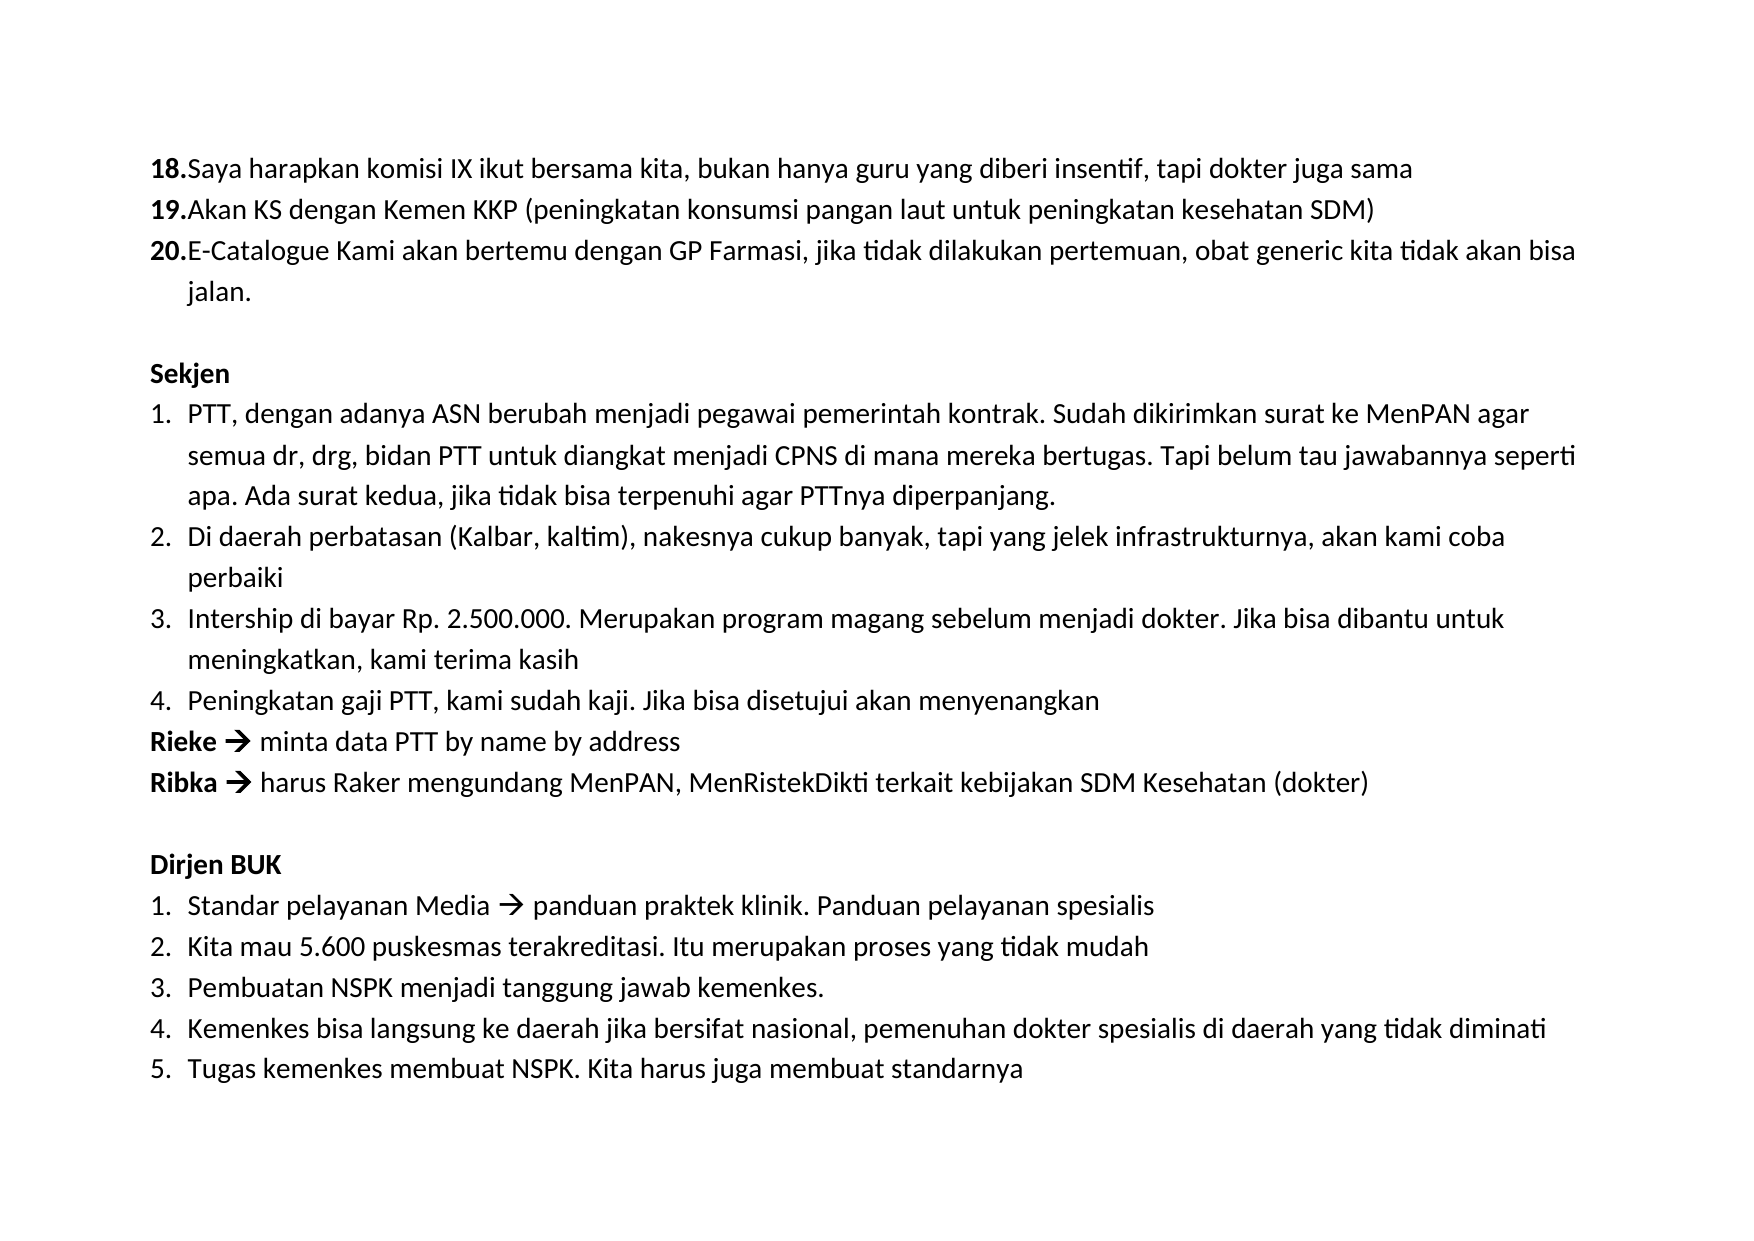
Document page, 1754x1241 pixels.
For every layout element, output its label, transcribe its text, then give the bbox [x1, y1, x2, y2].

list Kita mau 5.600 puskesmas terakreditasi. Itu merupakan proses yang tidak mudah [150, 928, 1604, 963]
text Dirjen BUK [150, 846, 1604, 882]
list Peningkatan gaji PTT, kami sudah kaji. Jika bisa disetujui akan menyenangkan [150, 682, 1604, 718]
list Pembuatan NSPK menjadi tanggung jawab kemenkes. [150, 969, 1604, 1004]
list PTT, dengan adanya ASN berubah menjadi pegawai pemerintah kontrak. Sudah dikirimkan surat ke MenPAN agar semua dr, drg, bidan PTT untuk diangkat menjadi CPNS di mana mereka bertugas. Tapi belum tau jawabannya seperti apa. Ada surat kedua, jika tidak bisa terpenuhi agar PTTnya diperpanjang. [150, 396, 1604, 513]
list Standar pelayanan Media panduan praktek klinik. Panduan pelayanan spesialis [150, 887, 1604, 922]
list Intership di bayar Rp. 2.500.000. Merupakan program magang sebelum menjadi dokter. Jika bisa dibantu untuk meningkatkan, kami terima kasih [150, 600, 1604, 677]
list E-Catalogue Kami akan bertemu dengan GP Farmasi, jika tidak dilakukan pertemuan, obat generic kita tidak akan bisa jalan. [150, 232, 1604, 308]
text Rieke minta data PTT by name by address [150, 723, 1604, 759]
text Sekjen [150, 355, 1604, 390]
list Kemenkes bisa langsung ke daerah jika bersifat nasional, pemenuhan dokter spesialis di daerah yang tidak diminati [150, 1010, 1604, 1045]
list Akan KS dengan Kemen KKP (peningkatan konsumsi pangan laut untuk peningkatan kesehatan SDM) [150, 191, 1604, 227]
text Ribka harus Raker mengundang MenPAN, MenRistekDikti terkait kebijakan SDM Kesehatan (dokter) [150, 764, 1604, 800]
list Saya harapkan komisi IX ikut bersama kita, bukan hanya guru yang diberi insentif, tapi dokter juga sama [150, 150, 1604, 186]
list Tugas kemenkes membuat NSPK. Kita harus juga membuat standarnya [150, 1051, 1604, 1086]
list Di daerah perbatasan (Kalbar, kaltim), nakesnya cukup banyak, tapi yang jelek infrastrukturnya, akan kami coba perbaiki [150, 518, 1604, 595]
